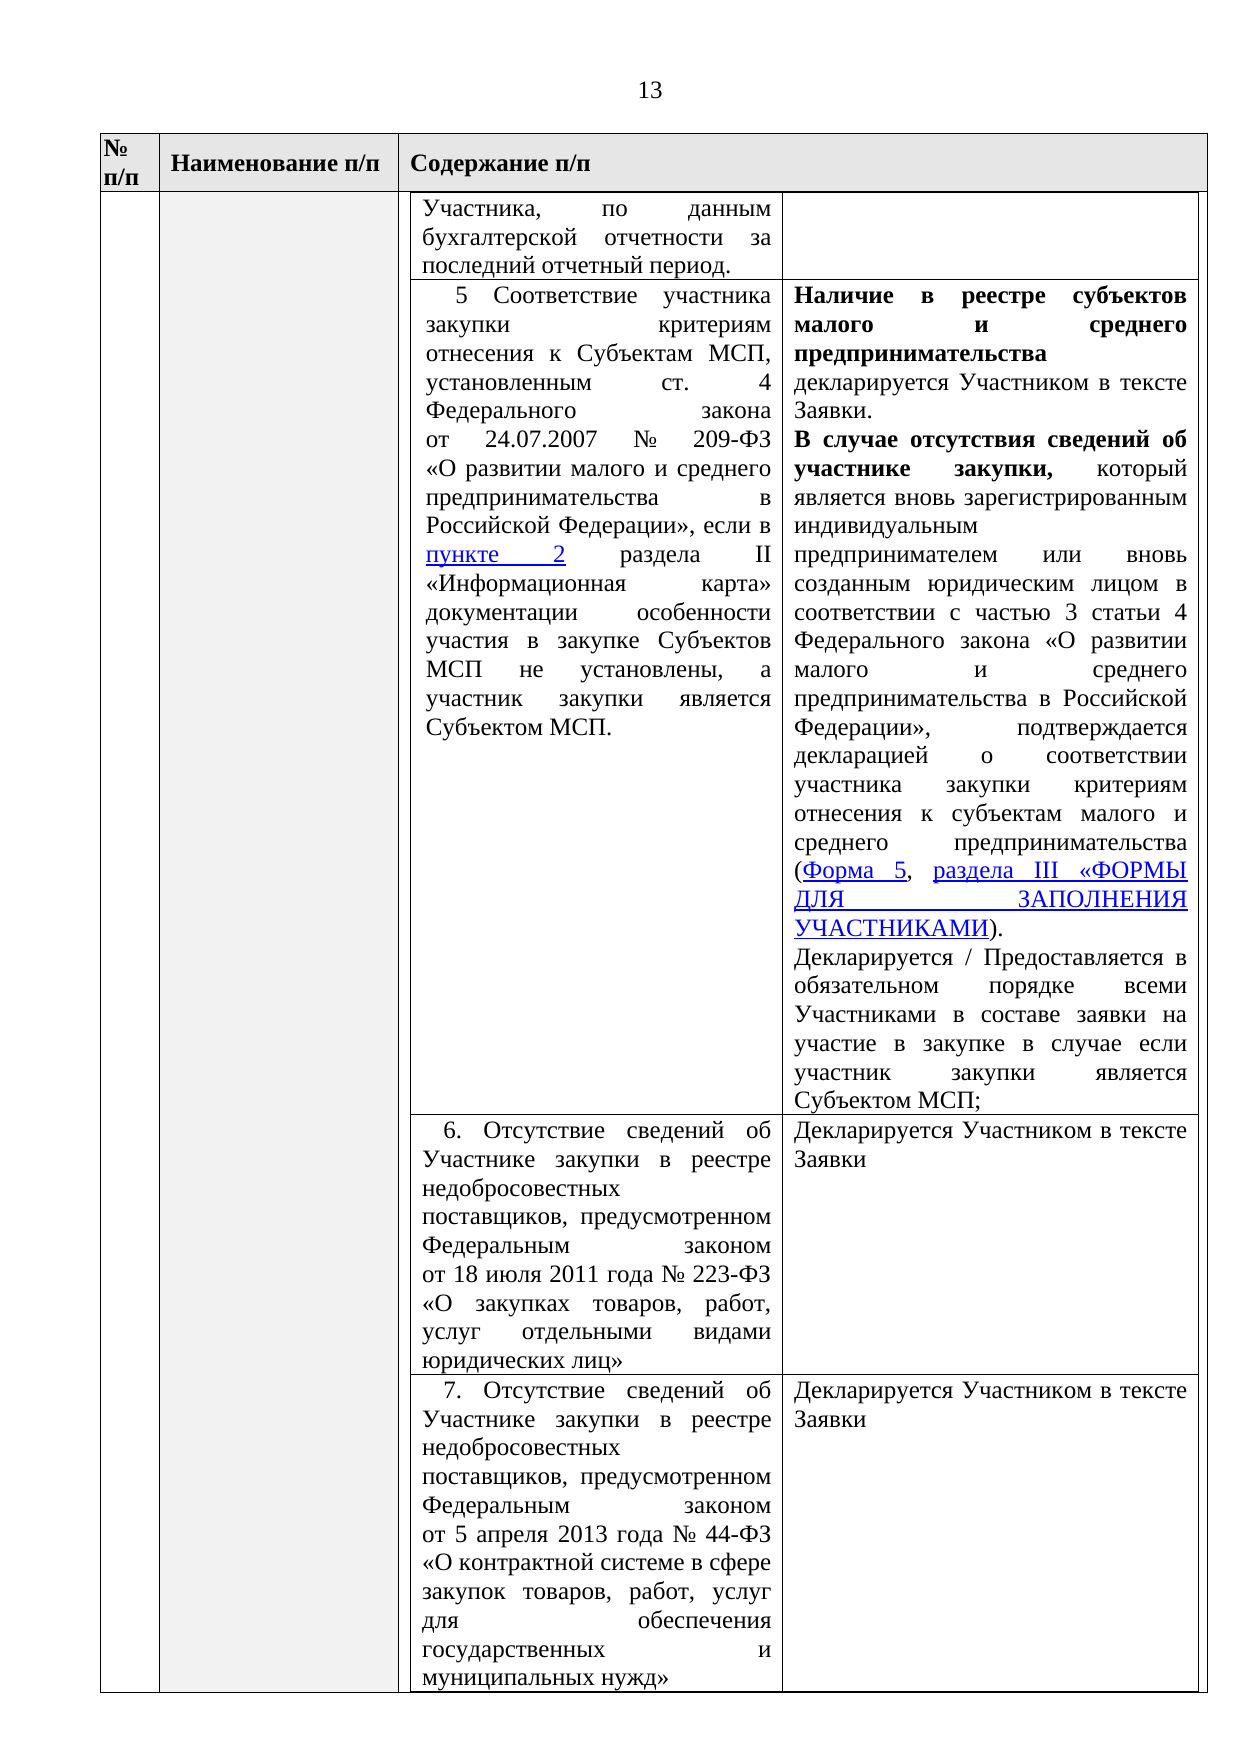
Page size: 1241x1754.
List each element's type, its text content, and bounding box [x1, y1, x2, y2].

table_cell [160, 192, 398, 1692]
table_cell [399, 192, 410, 1692]
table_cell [411, 1375, 782, 1691]
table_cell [783, 193, 1198, 279]
table_header Наименование п/п [160, 134, 398, 191]
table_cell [783, 1375, 1198, 1691]
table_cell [1199, 192, 1207, 1692]
table_header № п/п [101, 134, 159, 191]
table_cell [411, 193, 782, 279]
table_cell [101, 192, 159, 1692]
table_header Содержание п/п [399, 134, 1207, 191]
